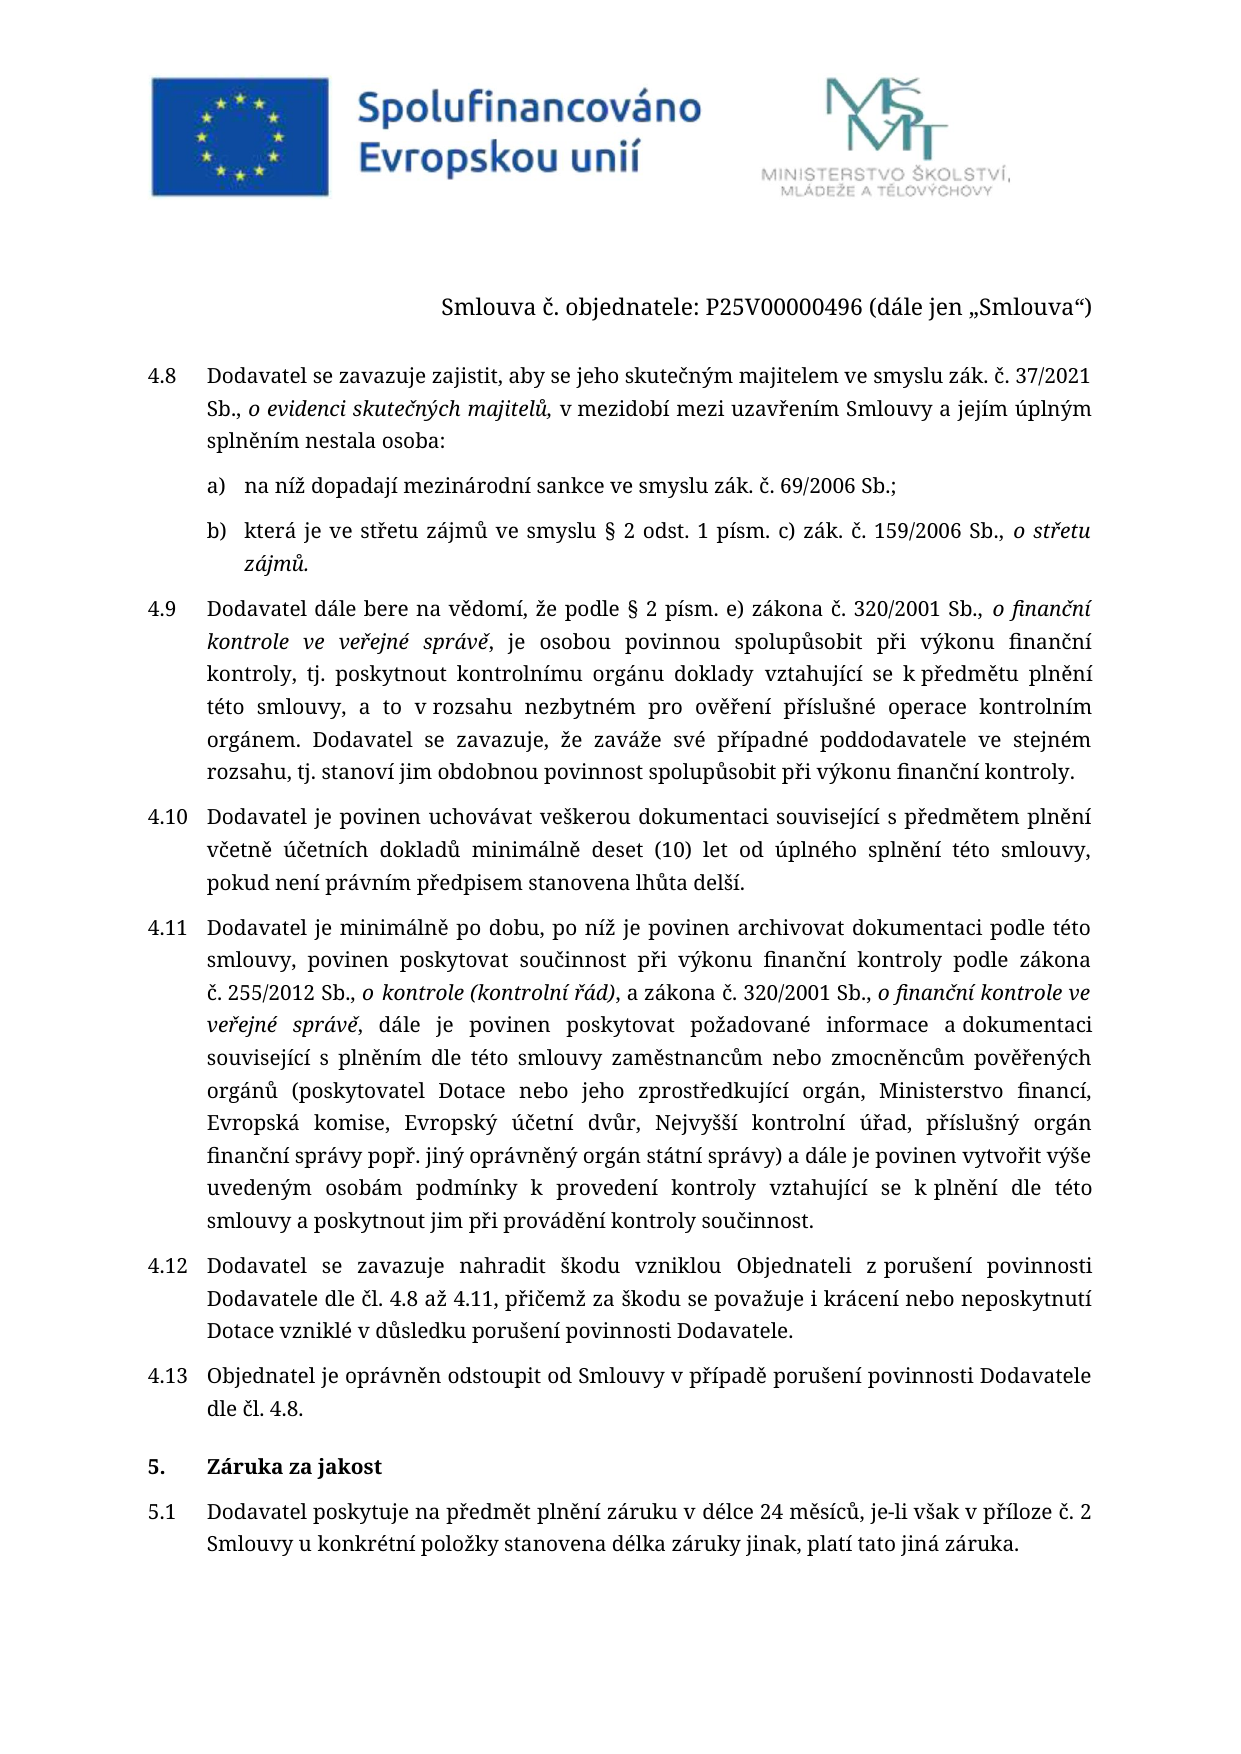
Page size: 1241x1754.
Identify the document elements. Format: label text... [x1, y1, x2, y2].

list Dodavatel dále bere na vědomí, že podle § 2 písm. e) zákona č. 320/2001 Sb., o finanční kontrole ve veřejné správě, je osobou povinnou spolupůsobit při výkonu finanční kontroly, tj. poskytnout kontrolnímu orgánu doklady vztahující se k předmětu plnění této smlouvy, a to v rozsahu nezbytném pro ověření příslušné operace kontrolním orgánem. Dodavatel se zavazuje, že zaváže své případné poddodavatele ve stejném rozsahu, tj. stanoví jim obdobnou povinnost spolupůsobit při výkonu finanční kontroly. [148, 594, 1093, 786]
picture [147, 73, 1012, 202]
list Dodavatel je minimálně po dobu, po níž je povinen archivovat dokumentaci podle této smlouvy, povinen poskytovat součinnost při výkonu finanční kontroly podle zákona č. 255/2012 Sb., o kontrole (kontrolní řád), a zákona č. 320/2001 Sb., o finanční kontrole ve veřejné správě, dále je povinen poskytovat požadované informace a dokumentaci související s plněním dle této smlouvy zaměstnancům nebo zmocněncům pověřených orgánů (poskytovatel Dotace nebo jeho zprostředkující orgán, Ministerstvo financí, Evropská komise, Evropský účetní dvůr, Nejvyšší kontrolní úřad, příslušný orgán finanční správy popř. jiný oprávněný orgán státní správy) a dále je povinen vytvořit výše uvedeným osobám podmínky k provedení kontroly vztahující se k plnění dle této smlouvy a poskytnout jim při provádění kontroly součinnost. [148, 913, 1093, 1234]
list Dodavatel poskytuje na předmět plnění záruku v délce 24 měsíců, je-li však v příloze č. 2 Smlouvy u konkrétní položky stanovena délka záruky jinak, platí tato jiná záruka. [148, 1497, 1093, 1558]
list Záruka za jakost [148, 1452, 1093, 1480]
list která je ve střetu zájmů ve smyslu § 2 odst. 1 písm. c) zák. č. 159/2006 Sb., o střetu zájmů. [207, 517, 1093, 578]
list Dodavatel je povinen uchovávat veškerou dokumentaci související s předmětem plnění včetně účetních dokladů minimálně deset (10) let od úplného splnění této smlouvy, pokud není právním předpisem stanovena lhůta delší. [148, 802, 1093, 896]
list Dodavatel se zavazuje zajistit, aby se jeho skutečným majitelem ve smyslu zák. č. 37/2021 Sb., o evidenci skutečných majitelů, v mezidobí mezi uzavřením Smlouvy a jejím úplným splněním nestala osoba: [148, 361, 1093, 455]
list Objednatel je oprávněn odstoupit od Smlouvy v případě porušení povinnosti Dodavatele dle čl. 4.8. [148, 1362, 1093, 1423]
list na níž dopadají mezinárodní sankce ve smyslu zák. č. 69/2006 Sb.; [207, 471, 1093, 500]
list Dodavatel se zavazuje nahradit škodu vzniklou Objednateli z porušení povinnosti Dodavatele dle čl. 4.8 až 4.11, přičemž za škodu se považuje i krácení nebo neposkytnutí Dotace vzniklé v důsledku porušení povinnosti Dodavatele. [148, 1251, 1093, 1345]
